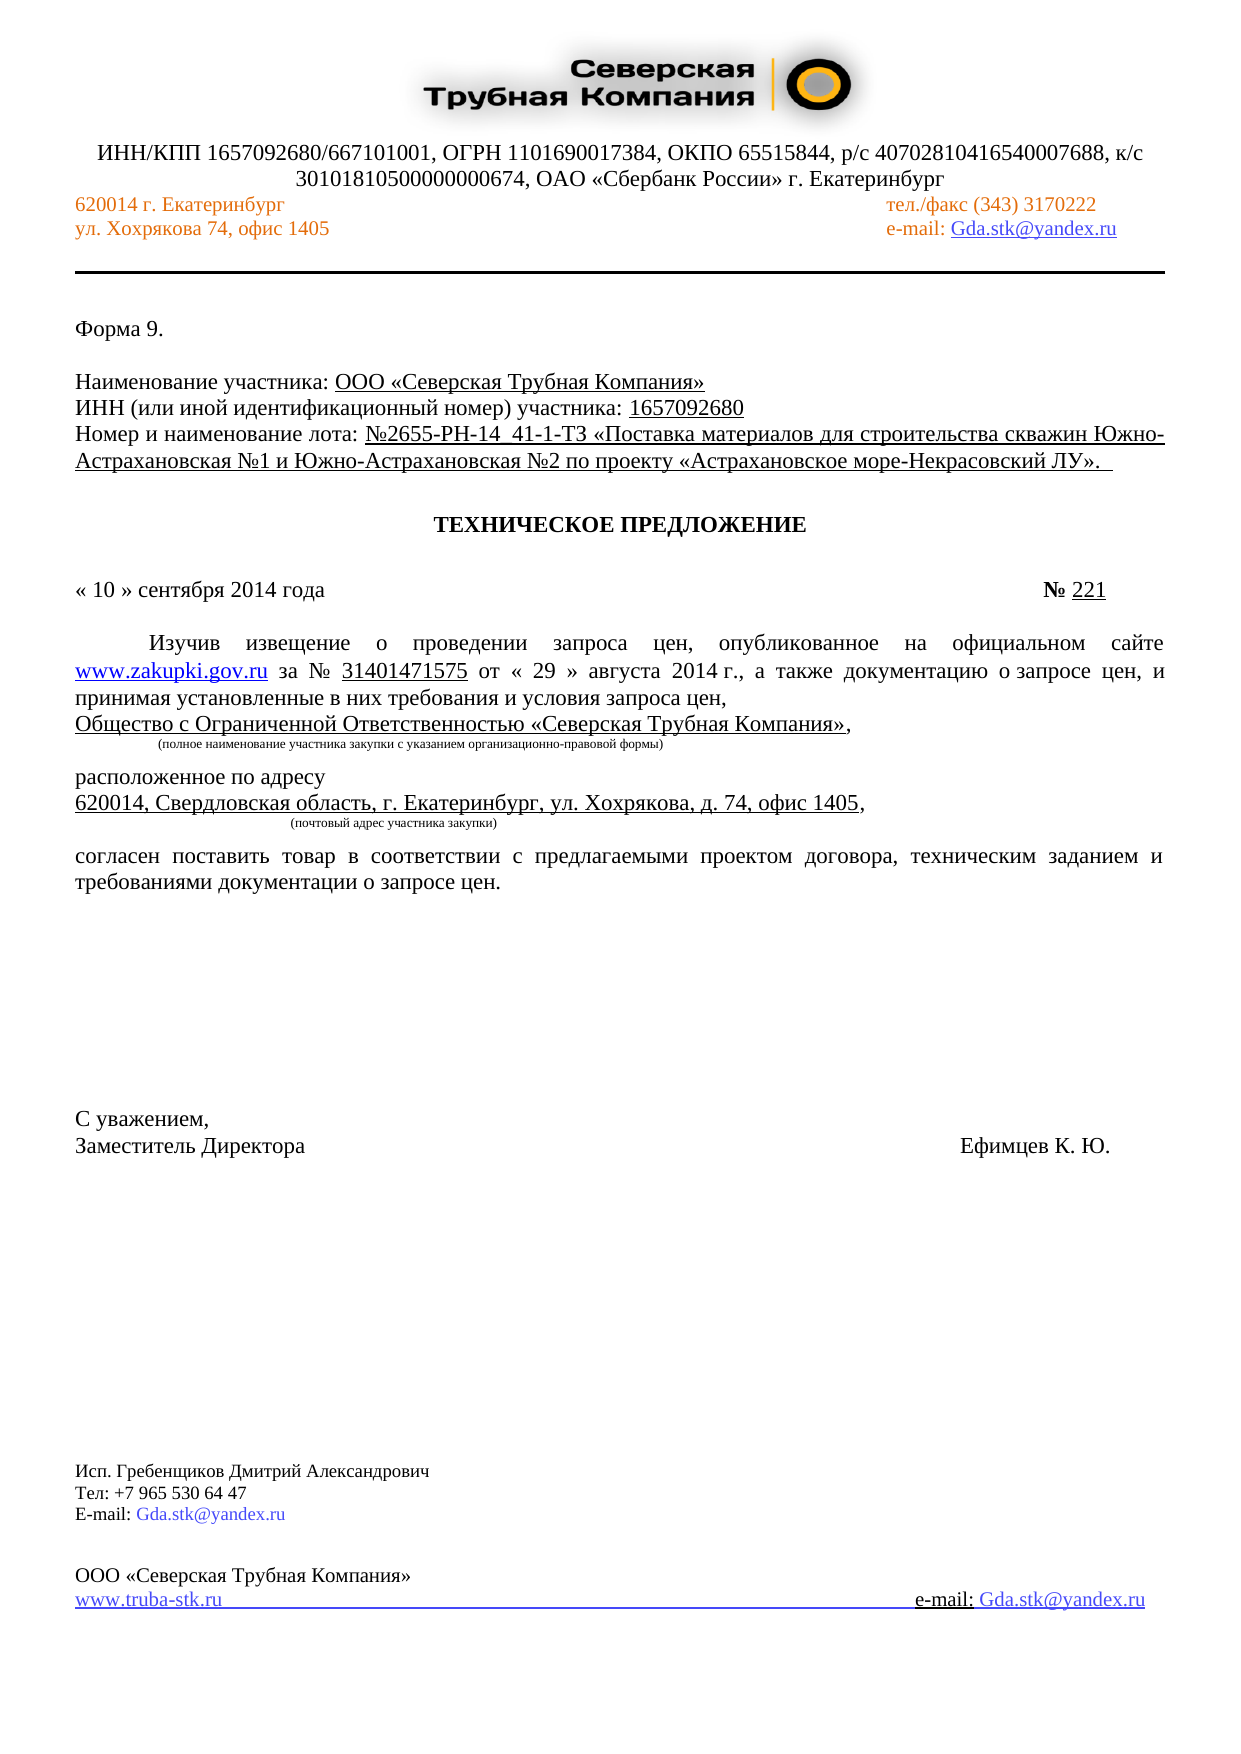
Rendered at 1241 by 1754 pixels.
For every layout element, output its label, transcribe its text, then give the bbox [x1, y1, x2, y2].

text Исп. Гребенщиков Дмитрий Александрович [75, 1460, 1165, 1482]
text расположенное по адресу [75, 763, 1165, 789]
text 620014, Свердловская область, г. Екатеринбург, ул. Хохрякова, д. 74, офис 1405, [75, 789, 1165, 816]
text E-mail: Gda.stk@yandex.ru [75, 1503, 1165, 1525]
text (почтовый адрес участника закупки) [75, 816, 1165, 842]
text 620014 г. Екатеринбург тел./факс (343) 3170222 [75, 192, 1165, 216]
text ИНН (или иной идентификационный номер) участника: 1657092680 [75, 394, 1165, 421]
text Общество с Ограниченной Ответственностью «Северская Трубная Компания», [75, 710, 1165, 736]
text Тел: +7 965 530 64 47 [75, 1482, 1165, 1503]
text Форма 9. [75, 315, 1165, 341]
text (полное наименование участника закупки с указанием организационно-правовой формы) [75, 736, 1165, 763]
text Заместитель Директора Ефимцев К. Ю. [75, 1132, 1165, 1158]
text « 10 » сентября 2014 года № 221 [75, 576, 1165, 602]
picture [406, 38, 860, 125]
text согласен поставить товар в соответствии с предлагаемыми проектом договора, техническим заданием и требованиями документации о запросе цен. [75, 842, 1165, 894]
text ул. Хохрякова 74, офис 1405 e-mail: Gda.stk@yandex.ru [75, 216, 1165, 240]
text Номер и наименование лота: №2655-РН-14_41-1-ТЗ «Поставка материалов для строительства скважин Южно-Астрахановская №1 и Южно-Астрахановская №2 по проекту «Астрахановское море-Некрасовский ЛУ». [75, 421, 1165, 473]
text Техническое предложение [75, 511, 1165, 537]
text Изучив извещение о проведении запроса цен, опубликованное на официальном сайте www.zakupki.gov.ru за № 31401471575 от « 29 » августа 2014 г., а также документацию о запросе цен, и принимая установленные в них требования и условия запроса цен, [75, 629, 1165, 710]
text С уважением, [75, 1105, 1165, 1132]
text Наименование участника: ООО «Северская Трубная Компания» [75, 368, 1165, 394]
text ИНН/КПП 1657092680/667101001, ОГРН 1101690017384, ОКПО 65515844, р/с 40702810416540007688, к/с 30101810500000000674, ОАО «Сбербанк России» г. Екатеринбург [75, 139, 1165, 192]
